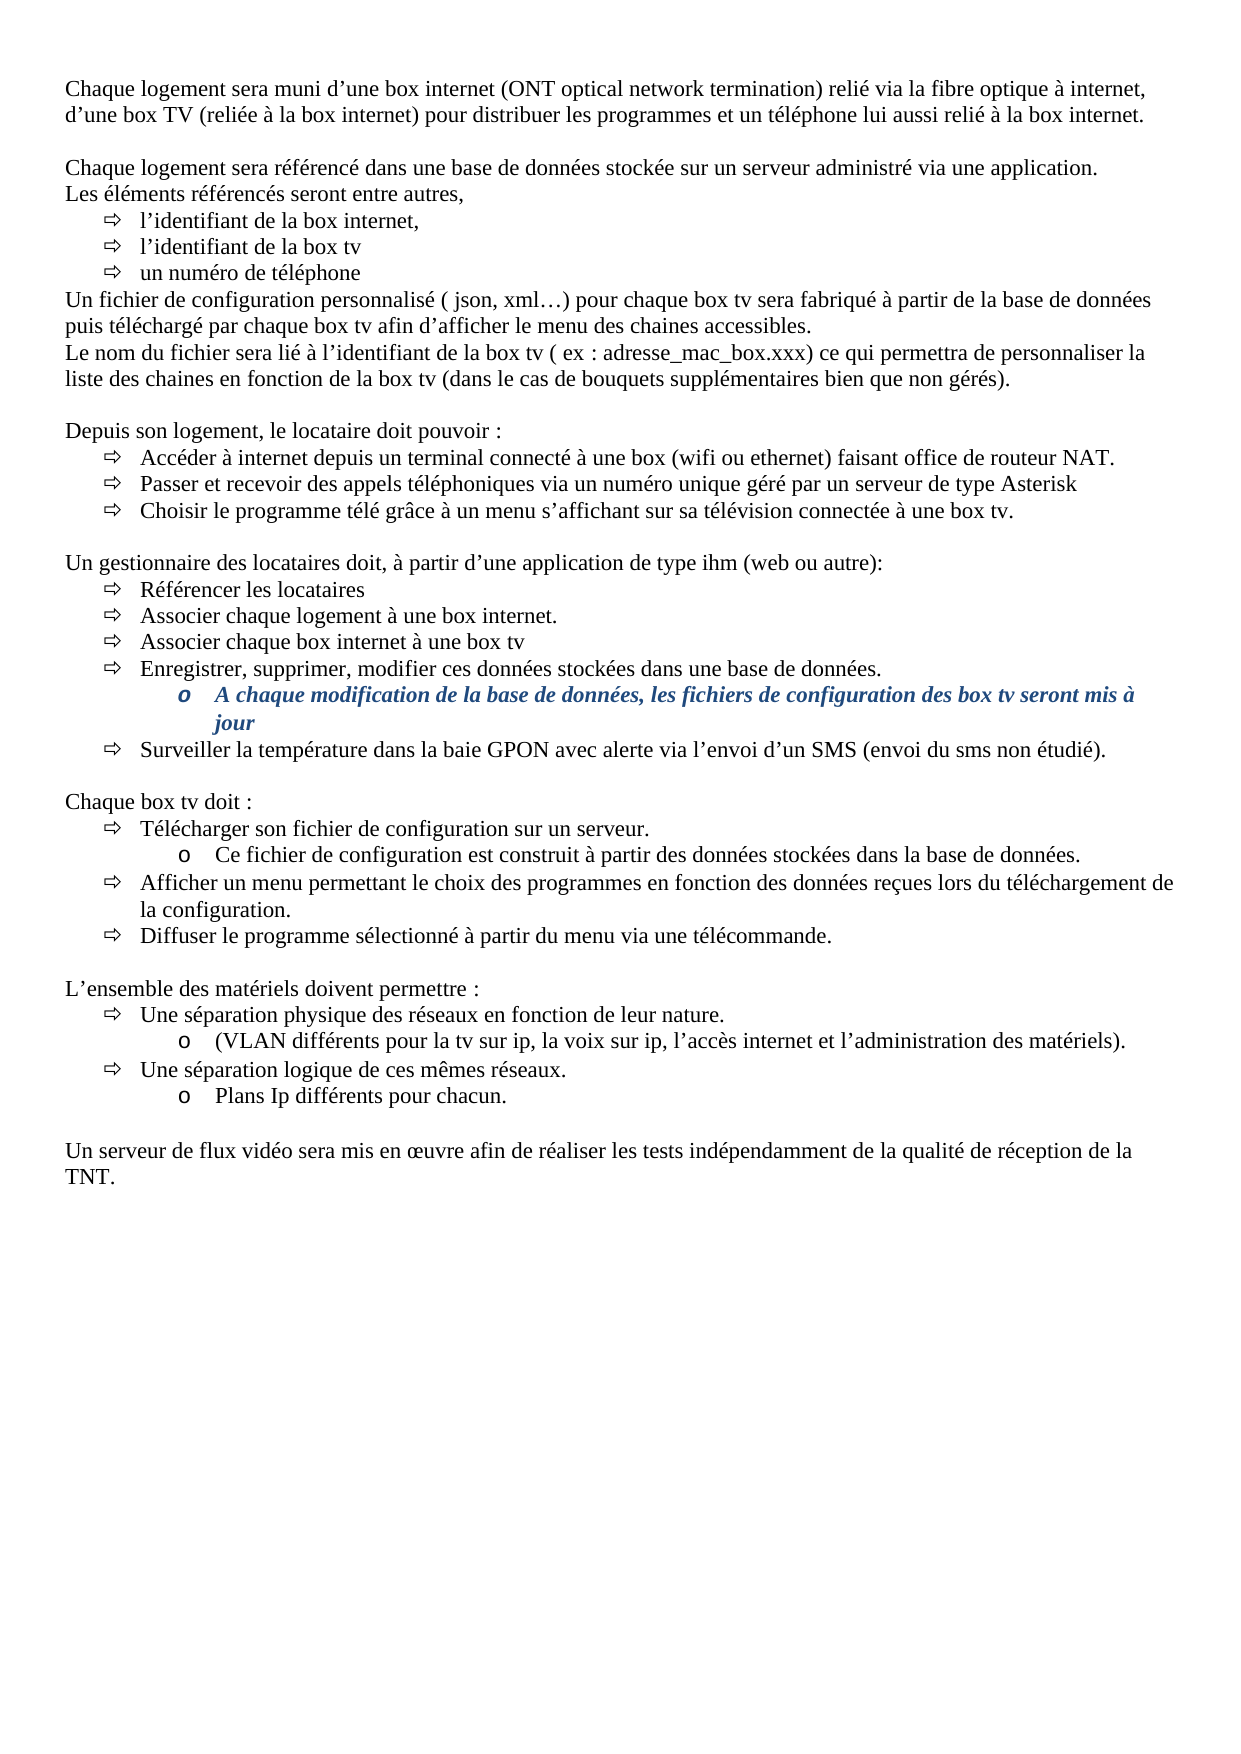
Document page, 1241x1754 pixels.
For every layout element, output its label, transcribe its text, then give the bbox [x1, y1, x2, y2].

text L’ensemble des matériels doivent permettre : [65, 975, 1175, 1001]
list Enregistrer, supprimer, modifier ces données stockées dans une base de données. [102, 655, 1175, 681]
text Chaque logement sera référencé dans une base de données stockée sur un serveur administré via une application. [65, 154, 1175, 180]
list Choisir le programme télé grâce à un menu s’affichant sur sa télévision connectée à une box tv. [102, 497, 1175, 523]
list Diffuser le programme sélectionné à partir du menu via une télécommande. [102, 922, 1175, 948]
list Associer chaque logement à une box internet. [102, 602, 1175, 628]
text Un gestionnaire des locataires doit, à partir d’une application de type ihm (web ou autre): [65, 549, 1175, 576]
list Une séparation physique des réseaux en fonction de leur nature. [102, 1001, 1175, 1027]
list l’identifiant de la box internet, [102, 207, 1175, 233]
list l’identifiant de la box tv [102, 233, 1175, 259]
list (VLAN différents pour la tv sur ip, la voix sur ip, l’accès internet et l’administration des matériels). [177, 1027, 1175, 1056]
list Surveiller la température dans la baie GPON avec alerte via l’envoi d’un SMS (envoi du sms non étudié). [102, 736, 1175, 762]
list un numéro de téléphone [102, 259, 1175, 286]
list Ce fichier de configuration est construit à partir des données stockées dans la base de données. [177, 841, 1175, 869]
text Le nom du fichier sera lié à l’identifiant de la box tv ( ex : adresse_mac_box.xxx) ce qui permettra de personnaliser la liste des chaines en fonction de la box tv (dans le cas de bouquets supplémentaires bien que non gérés). [65, 338, 1175, 391]
text Chaque logement sera muni d’une box internet (ONT optical network termination) relié via la fibre optique à internet, d’une box TV (reliée à la box internet) pour distribuer les programmes et un téléphone lui aussi relié à la box internet. [65, 75, 1175, 128]
list Plans Ip différents pour chacun. [177, 1082, 1175, 1110]
text Chaque box tv doit : [65, 788, 1175, 815]
list Passer et recevoir des appels téléphoniques via un numéro unique géré par un serveur de type Asterisk [102, 470, 1175, 497]
list Accéder à internet depuis un terminal connecté à une box (wifi ou ethernet) faisant office de routeur NAT. [102, 444, 1175, 470]
list Télécharger son fichier de configuration sur un serveur. [102, 815, 1175, 841]
list Une séparation logique de ces mêmes réseaux. [102, 1056, 1175, 1082]
list Afficher un menu permettant le choix des programmes en fonction des données reçues lors du téléchargement de la configuration. [102, 869, 1175, 922]
text Un fichier de configuration personnalisé ( json, xml…) pour chaque box tv sera fabriqué à partir de la base de données puis téléchargé par chaque box tv afin d’afficher le menu des chaines accessibles. [65, 286, 1175, 338]
text Un serveur de flux vidéo sera mis en œuvre afin de réaliser les tests indépendamment de la qualité de réception de la TNT. [65, 1137, 1175, 1189]
text Depuis son logement, le locataire doit pouvoir : [65, 418, 1175, 444]
list Référencer les locataires [102, 576, 1175, 602]
text Les éléments référencés seront entre autres, [65, 180, 1175, 207]
list Associer chaque box internet à une box tv [102, 628, 1175, 655]
list A chaque modification de la base de données, les fichiers de configuration des box tv seront mis à jour [177, 681, 1175, 736]
